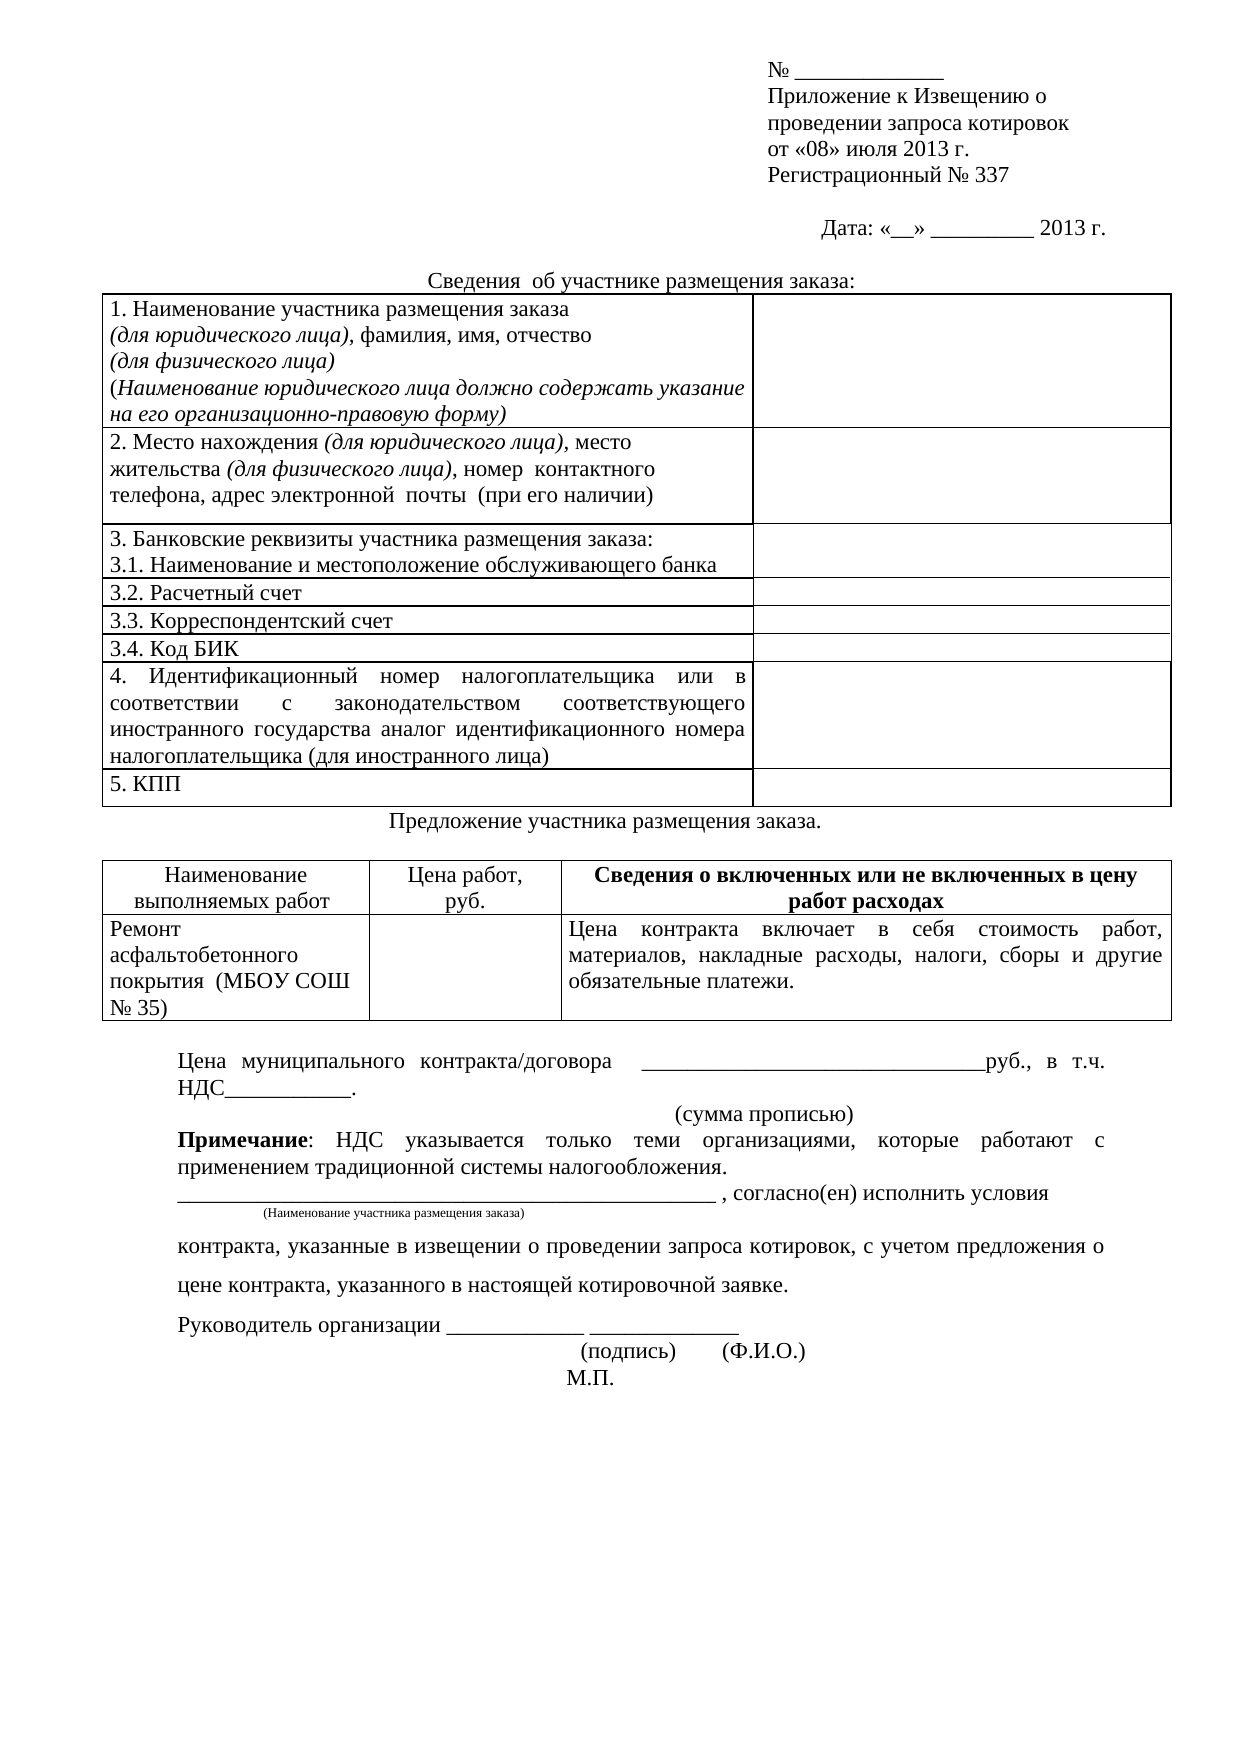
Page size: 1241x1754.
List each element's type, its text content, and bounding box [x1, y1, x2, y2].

text (подпись) (Ф.И.О.) [177, 1337, 1106, 1363]
text проведении запроса котировок [767, 109, 1106, 135]
table_cell [754, 577, 1171, 605]
text Дата: «__» _________ 2013 г. [177, 214, 1106, 241]
table_cell 3.2. Расчетный счет [103, 579, 753, 605]
text контракта, указанные в извещении о проведении запроса котировок, с учетом предложения о цене контракта, указанного в настоящей котировочной заявке. [177, 1232, 1106, 1298]
table_cell Ремонт асфальтобетонного покрытия (МБОУ СОШ № 35) [103, 915, 369, 1020]
table_cell 2. Место нахождения (для юридического лица), место жительства (для физического лица), номер контактного телефона, адрес электронной почты (при его наличии) [103, 428, 752, 523]
text Регистрационный № 337 [767, 162, 1106, 188]
table_header Наименование выполняемых работ [103, 861, 369, 913]
text Сведения об участнике размещения заказа: [177, 267, 1106, 293]
table_header 1. Наименование участника размещения заказа (для юридического лица), фамилия, имя, отчество (для физического лица) (Наименование юридического лица должно содержать указание на его организационно-правовую форму) [103, 295, 752, 427]
table_cell 3.3. Корреспондентский счет [103, 607, 753, 633]
table_cell [754, 428, 1170, 523]
text (Наименование участника размещения заказа) [177, 1206, 1106, 1232]
table_cell 3.4. Код БИК [103, 635, 753, 661]
text № _____________ [767, 56, 1106, 82]
text Примечание: НДС указывается только теми организациями, которые работают с применением традиционной системы налогообложения. [177, 1126, 1106, 1179]
table_cell [754, 605, 1171, 633]
text (сумма прописью) [177, 1100, 1106, 1126]
text от «08» июля 2013 г. [767, 135, 1106, 162]
table_cell [754, 662, 1170, 768]
text Цена муниципального контракта/договора ______________________________руб., в т.ч. НДС___________. [177, 1047, 1106, 1100]
table_cell [754, 769, 1170, 806]
table_cell 3. Банковские реквизиты участника размещения заказа: 3.1. Наименование и местоположение обслуживающего банка [103, 525, 753, 577]
table_header [754, 295, 1170, 427]
table_cell [754, 524, 1171, 577]
table_cell [370, 915, 561, 1020]
text _______________________________________________ , согласно(ен) исполнить условия [177, 1179, 1106, 1206]
table_cell Цена контракта включает в себя стоимость работ, материалов, накладные расходы, налоги, сборы и другие обязательные платежи. [562, 915, 1171, 1020]
table_header Цена работ, руб. [370, 861, 561, 913]
text Приложение к Извещению о [767, 82, 1106, 109]
table_cell 5. КПП [103, 770, 752, 806]
table_header Сведения о включенных или не включенных в цену работ расходах [562, 861, 1171, 913]
text Предложение участника размещения заказа. [177, 807, 1106, 833]
table_cell 4. Идентификационный номер налогоплательщика или в соответствии с законодательством соответствующего иностранного государства аналог идентификационного номера налогоплательщика (для иностранного лица) [103, 663, 752, 768]
text М.П. [177, 1363, 1106, 1390]
text Руководитель организации ____________ _____________ [177, 1311, 1106, 1337]
table_cell [754, 633, 1171, 661]
